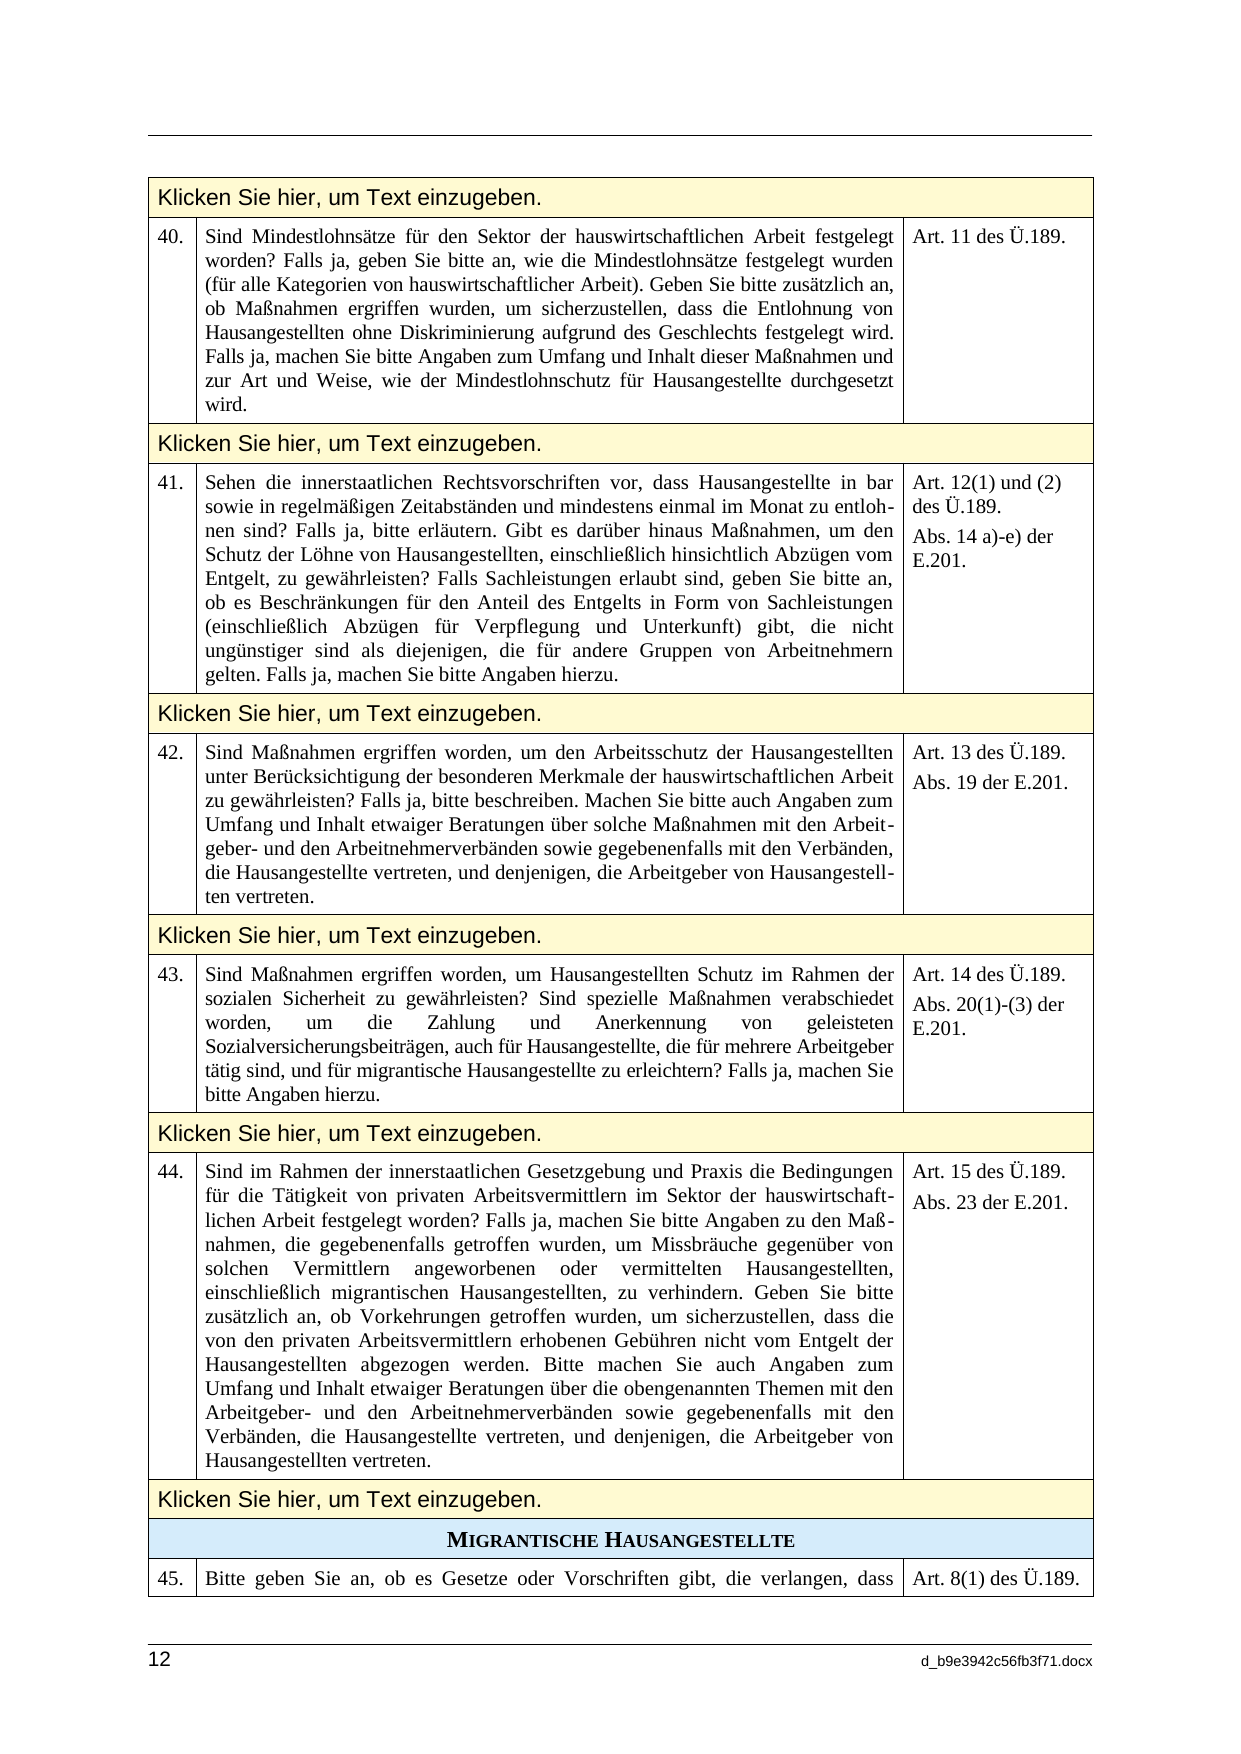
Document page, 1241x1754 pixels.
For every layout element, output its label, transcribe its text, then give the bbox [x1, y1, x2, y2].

table_cell Sind Mindestlohnsätze für den Sektor der hauswirtschaftlichen Arbeit festgelegt worden? Falls ja, geben Sie bitte an, wie die Mindestlohnsätze festgelegt wurden (für alle Kategorien von hauswirtschaftlicher Arbeit). Geben Sie bitte zusätzlich an, ob Maßnahmen ergriffen wurden, um sicherzustellen, dass die Entlohnung von Hausangestellten ohne Diskriminierung aufgrund des Geschlechts festgelegt wird. Falls ja, machen Sie bitte Angaben zum Umfang und Inhalt dieser Maßnahmen und zur Art und Weise, wie der Mindestlohnschutz für Hausangestellte durchgesetzt wird. [197, 218, 903, 422]
table_cell 43. [149, 955, 196, 1112]
table_cell Sehen die innerstaatlichen Rechtsvorschriften vor, dass Hausangestellte in bar sowie in regelmäßigen Zeitabständen und mindestens einmal im Monat zu entlohnen sind? Falls ja, bitte erläutern. Gibt es darüber hinaus Maßnahmen, um den Schutz der Löhne von Hausangestellten, einschließlich hinsichtlich Abzügen vom Entgelt, zu gewährleisten? Falls Sachleistungen erlaubt sind, geben Sie bitte an, ob es Beschränkungen für den Anteil des Entgelts in Form von Sachleistungen (einschließlich Abzügen für Verpflegung und Unterkunft) gibt, die nicht ungünstiger sind als diejenigen, die für andere Gruppen von Arbeitnehmern gelten. Falls ja, machen Sie bitte Angaben hierzu. [197, 464, 903, 692]
table_cell Art. 13 des Ü.189. Abs. 19 der E.201. [904, 734, 1093, 914]
table_cell 42. [149, 734, 196, 914]
table_cell 41. [149, 464, 196, 692]
table_cell 40. [149, 218, 196, 422]
table_cell Art. 14 des Ü.189. Abs. 20(1)-(3) der E.201. [904, 955, 1093, 1112]
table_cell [197, 1559, 903, 1596]
table_cell Art. 11 des Ü.189. [904, 218, 1093, 422]
table_cell Migrantische Hausangestellte [149, 1519, 1093, 1558]
table_cell Art. 12(1) und (2) des Ü.189. Abs. 14 a)-e) der E.201. [904, 464, 1093, 692]
table_cell Sind Maßnahmen ergriffen worden, um Hausangestellten Schutz im Rahmen der sozialen Sicherheit zu gewährleisten? Sind spezielle Maßnahmen verabschiedet worden, um die Zahlung und Anerkennung von geleisteten Sozialversicherungsbeiträgen, auch für Hausangestellte, die für mehrere Arbeitgeber tätig sind, und für migrantische Hausangestellte zu erleichtern? Falls ja, machen Sie bitte Angaben hierzu. [197, 955, 903, 1112]
table_cell 45. [149, 1559, 196, 1596]
table_cell 44. [149, 1153, 196, 1478]
table_cell Sind Maßnahmen ergriffen worden, um den Arbeitsschutz der Hausangestellten unter Berücksichtigung der besonderen Merkmale der hauswirtschaftlichen Arbeit zu gewährleisten? Falls ja, bitte beschreiben. Machen Sie bitte auch Angaben zum Umfang und Inhalt etwaiger Beratungen über solche Maßnahmen mit den Arbeitgeber- und den Arbeitnehmerverbänden sowie gegebenenfalls mit den Verbänden, die Hausangestellte vertreten, und denjenigen, die Arbeitgeber von Hausangestellten vertreten. [197, 734, 903, 914]
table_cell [904, 1559, 1093, 1596]
table_cell Sind im Rahmen der innerstaatlichen Gesetzgebung und Praxis die Bedingungen für die Tätigkeit von privaten Arbeitsvermittlern im Sektor der hauswirtschaftlichen Arbeit festgelegt worden? Falls ja, machen Sie bitte Angaben zu den Maßnahmen, die gegebenenfalls getroffen wurden, um Missbräuche gegenüber von solchen Vermittlern angeworbenen oder vermittelten Hausangestellten, einschließlich migrantischen Hausangestellten, zu verhindern. Geben Sie bitte zusätzlich an, ob Vorkehrungen getroffen wurden, um sicherzustellen, dass die von den privaten Arbeitsvermittlern erhobenen Gebühren nicht vom Entgelt der Hausangestellten abgezogen werden. Bitte machen Sie auch Angaben zum Umfang und Inhalt etwaiger Beratungen über die obengenannten Themen mit den Arbeitgeber- und den Arbeitnehmerverbänden sowie gegebenenfalls mit den Verbänden, die Hausangestellte vertreten, und denjenigen, die Arbeitgeber von Hausangestellten vertreten. [197, 1153, 903, 1478]
table_cell Art. 15 des Ü.189. Abs. 23 der E.201. [904, 1153, 1093, 1478]
